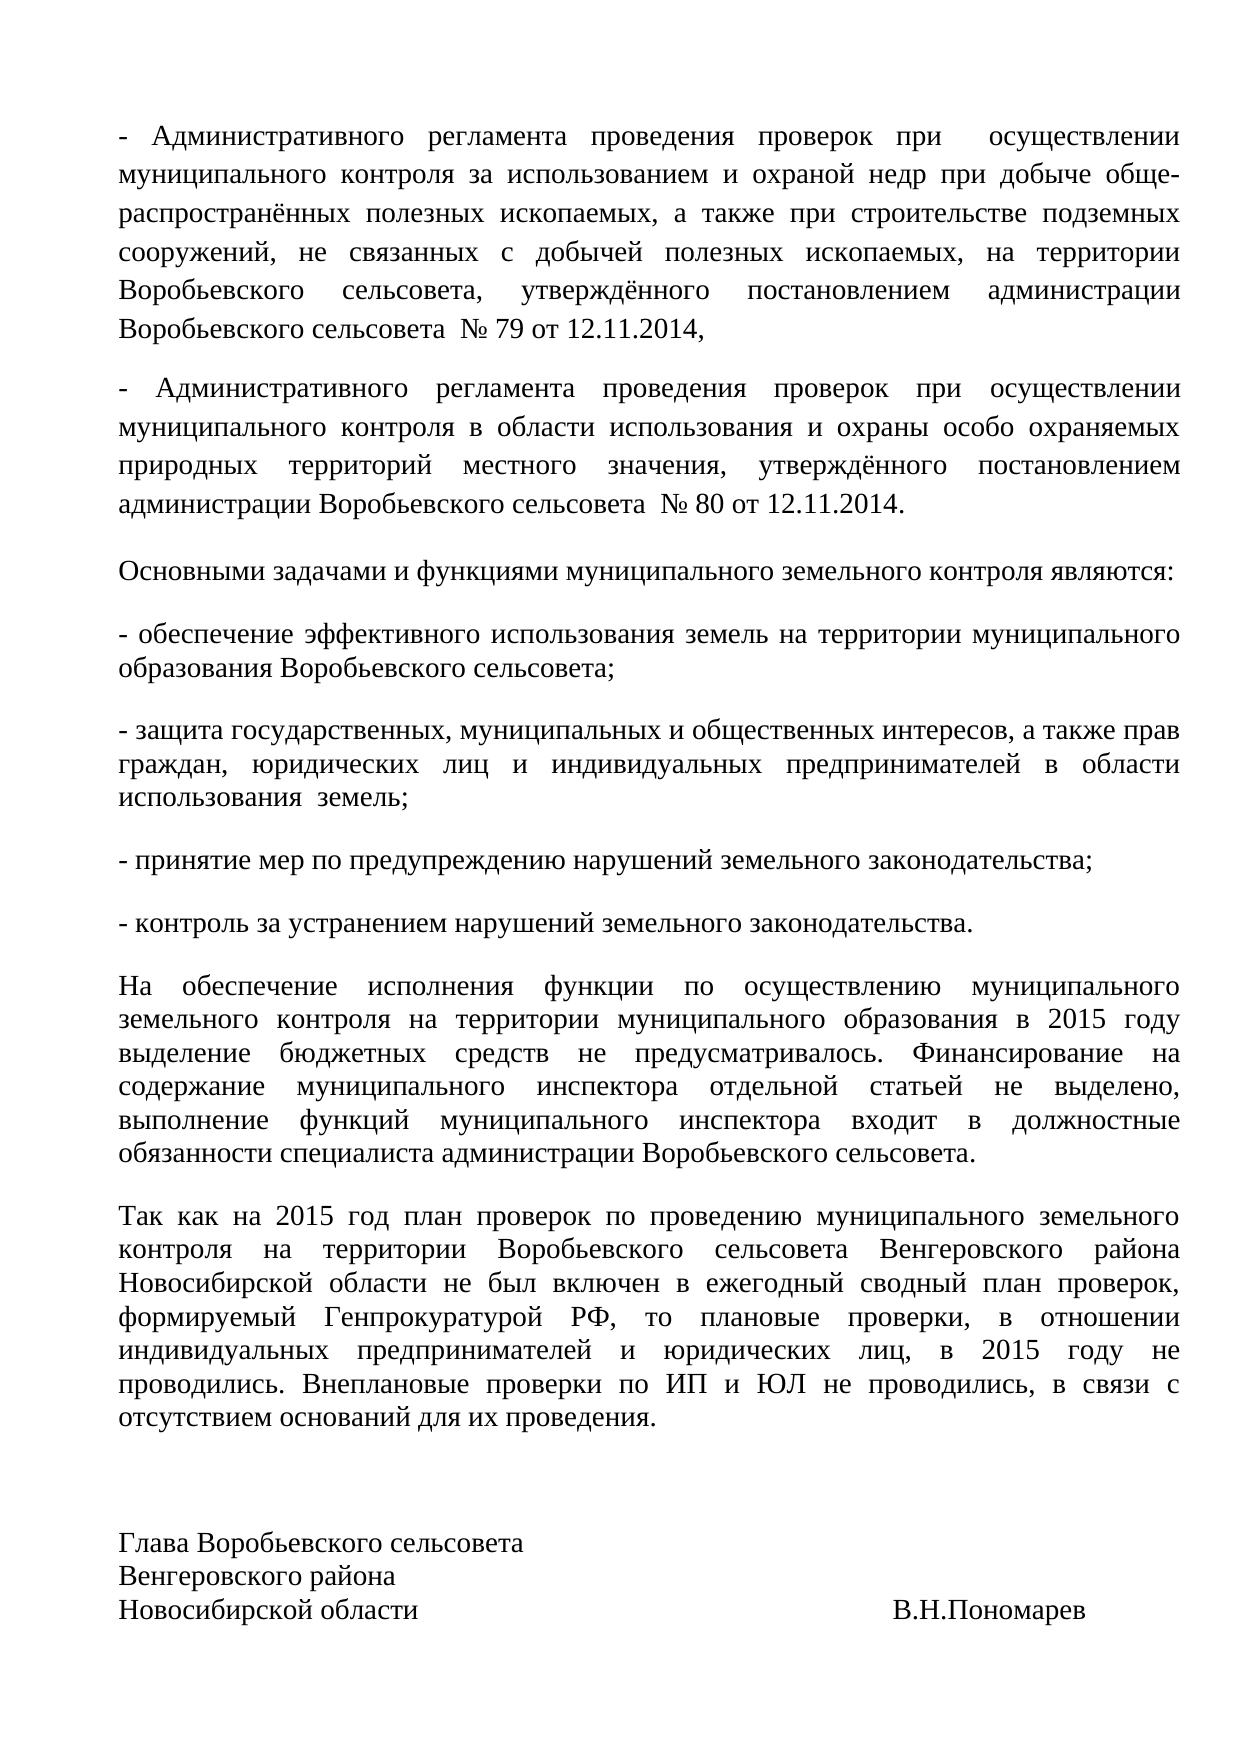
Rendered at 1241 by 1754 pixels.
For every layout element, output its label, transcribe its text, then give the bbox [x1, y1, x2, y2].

text - Административного регламента проведения проверок при осуществлении муниципального контроля за использованием и охраной недр при добыче обще-распространённых полезных ископаемых, а также при строительстве подземных сооружений, не связанных с добычей полезных ископаемых, на территории Воробьевского сельсовета, утверждённого постановлением администрации Воробьевского сельсовета № 79 от 12.11.2014, [118, 118, 1181, 344]
text Венгеровского района [118, 1558, 1181, 1592]
text - Административного регламента проведения проверок при осуществлении муниципального контроля в области использования и охраны особо охраняемых природных территорий местного значения, утверждённого постановлением администрации Воробьевского сельсовета № 80 от 12.11.2014. [118, 370, 1181, 519]
text Так как на 2015 год план проверок по проведению муниципального земельного контроля на территории Воробьевского сельсовета Венгеровского района Новосибирской области не был включен в ежегодный сводный план проверок, формируемый Генпрокуратурой РФ, то плановые проверки, в отношении индивидуальных предпринимателей и юридических лиц, в 2015 году не проводились. Внеплановые проверки по ИП и ЮЛ не проводились, в связи с отсутствием оснований для их проведения. [118, 1198, 1181, 1433]
text На обеспечение исполнения функции по осуществлению муниципального земельного контроля на территории муниципального образования в 2015 году выделение бюджетных средств не предусматривалось. Финансирование на содержание муниципального инспектора отдельной статьей не выделено, выполнение функций муниципального инспектора входит в должностные обязанности специалиста администрации Воробьевского сельсовета. [118, 968, 1181, 1169]
text - контроль за устранением нарушений земельного законодательства. [118, 905, 1181, 938]
text Новосибирской области В.Н.Пономарев [118, 1592, 1181, 1625]
text - защита государственных, муниципальных и общественных интересов, а также прав граждан, юридических лиц и индивидуальных предпринимателей в области использования земель; [118, 712, 1181, 813]
text Глава Воробьевского сельсовета [118, 1525, 1181, 1558]
text - обеспечение эффективного использования земель на территории муниципального образования Воробьевского сельсовета; [118, 616, 1181, 683]
text Основными задачами и функциями муниципального земельного контроля являются: [118, 553, 1181, 587]
text - принятие мер по предупреждению нарушений земельного законодательства; [118, 842, 1181, 876]
